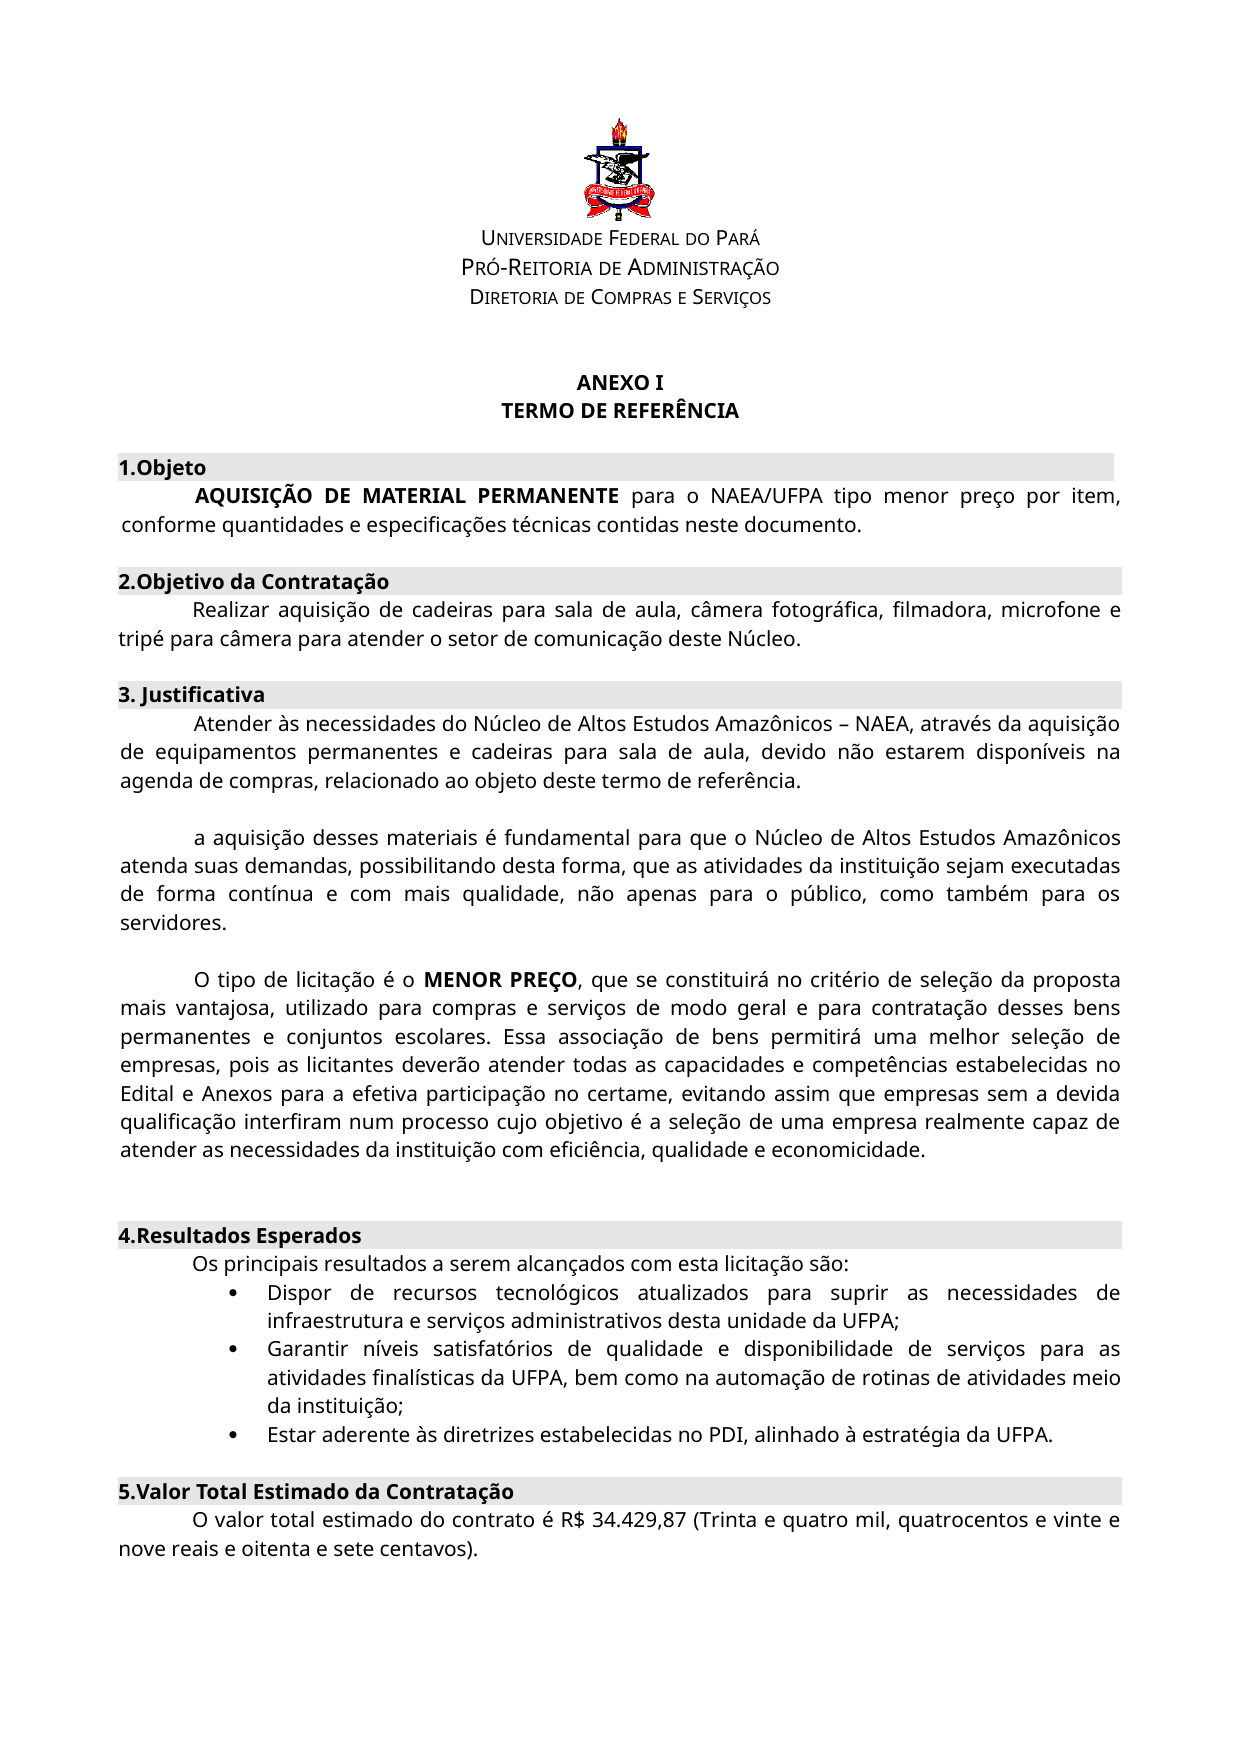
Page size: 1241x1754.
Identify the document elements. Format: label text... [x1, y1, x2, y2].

list Dispor de recursos tecnológicos atualizados para suprir as necessidades de infraestrutura e serviços administrativos desta unidade da UFPA; [229, 1278, 1122, 1334]
text Atender às necessidades do Núcleo de Altos Estudos Amazônicos – NAEA, através da aquisição de equipamentos permanentes e cadeiras para sala de aula, devido não estarem disponíveis na agenda de compras, relacionado ao objeto deste termo de referência. [120, 709, 1122, 794]
text O tipo de licitação é o MENOR PREÇO, que se constituirá no critério de seleção da proposta mais vantajosa, utilizado para compras e serviços de modo geral e para contratação desses bens permanentes e conjuntos escolares. Essa associação de bens permitirá uma melhor seleção de empresas, pois as licitantes deverão atender todas as capacidades e competências estabelecidas no Edital e Anexos para a efetiva participação no certame, evitando assim que empresas sem a devida qualificação interfiram num processo cujo objetivo é a seleção de uma empresa realmente capaz de atender as necessidades da instituição com eficiência, qualidade e economicidade. [120, 965, 1122, 1164]
text Universidade Federal do Pará [118, 223, 1122, 251]
picture [582, 118, 658, 223]
list Estar aderente às diretrizes estabelecidas no PDI, alinhado à estratégia da UFPA. [229, 1420, 1122, 1448]
subtitle Objetivo da Contratação [118, 567, 1122, 595]
text Os principais resultados a serem alcançados com esta licitação são: [118, 1249, 1122, 1278]
text TERMO DE REFERÊNCIA [118, 396, 1122, 424]
subtitle Resultados Esperados [118, 1221, 1122, 1249]
subtitle Diretoria de Compras e Serviços [118, 282, 1122, 311]
text O valor total estimado do contrato é R$ 34.429,87 (Trinta e quatro mil, quatrocentos e vinte e nove reais e oitenta e sete centavos). [118, 1505, 1122, 1562]
text ANEXO I [118, 368, 1122, 396]
text Pró-Reitoria de Administração [118, 251, 1122, 282]
subtitle Justificativa [118, 681, 1122, 709]
subtitle Objeto [118, 453, 1114, 481]
subtitle Valor Total Estimado da Contratação [118, 1477, 1122, 1505]
text Realizar aquisição de cadeiras para sala de aula, câmera fotográfica, filmadora, microfone e tripé para câmera para atender o setor de comunicação deste Núcleo. [118, 595, 1122, 652]
text a aquisição desses materiais é fundamental para que o Núcleo de Altos Estudos Amazônicos atenda suas demandas, possibilitando desta forma, que as atividades da instituição sejam executadas de forma contínua e com mais qualidade, não apenas para o público, como também para os servidores. [120, 823, 1122, 936]
text AQUISIÇÃO DE MATERIAL PERMANENTE para o NAEA/UFPA tipo menor preço por item, conforme quantidades e especificações técnicas contidas neste documento. [121, 481, 1122, 538]
list Garantir níveis satisfatórios de qualidade e disponibilidade de serviços para as atividades finalísticas da UFPA, bem como na automação de rotinas de atividades meio da instituição; [229, 1334, 1122, 1420]
